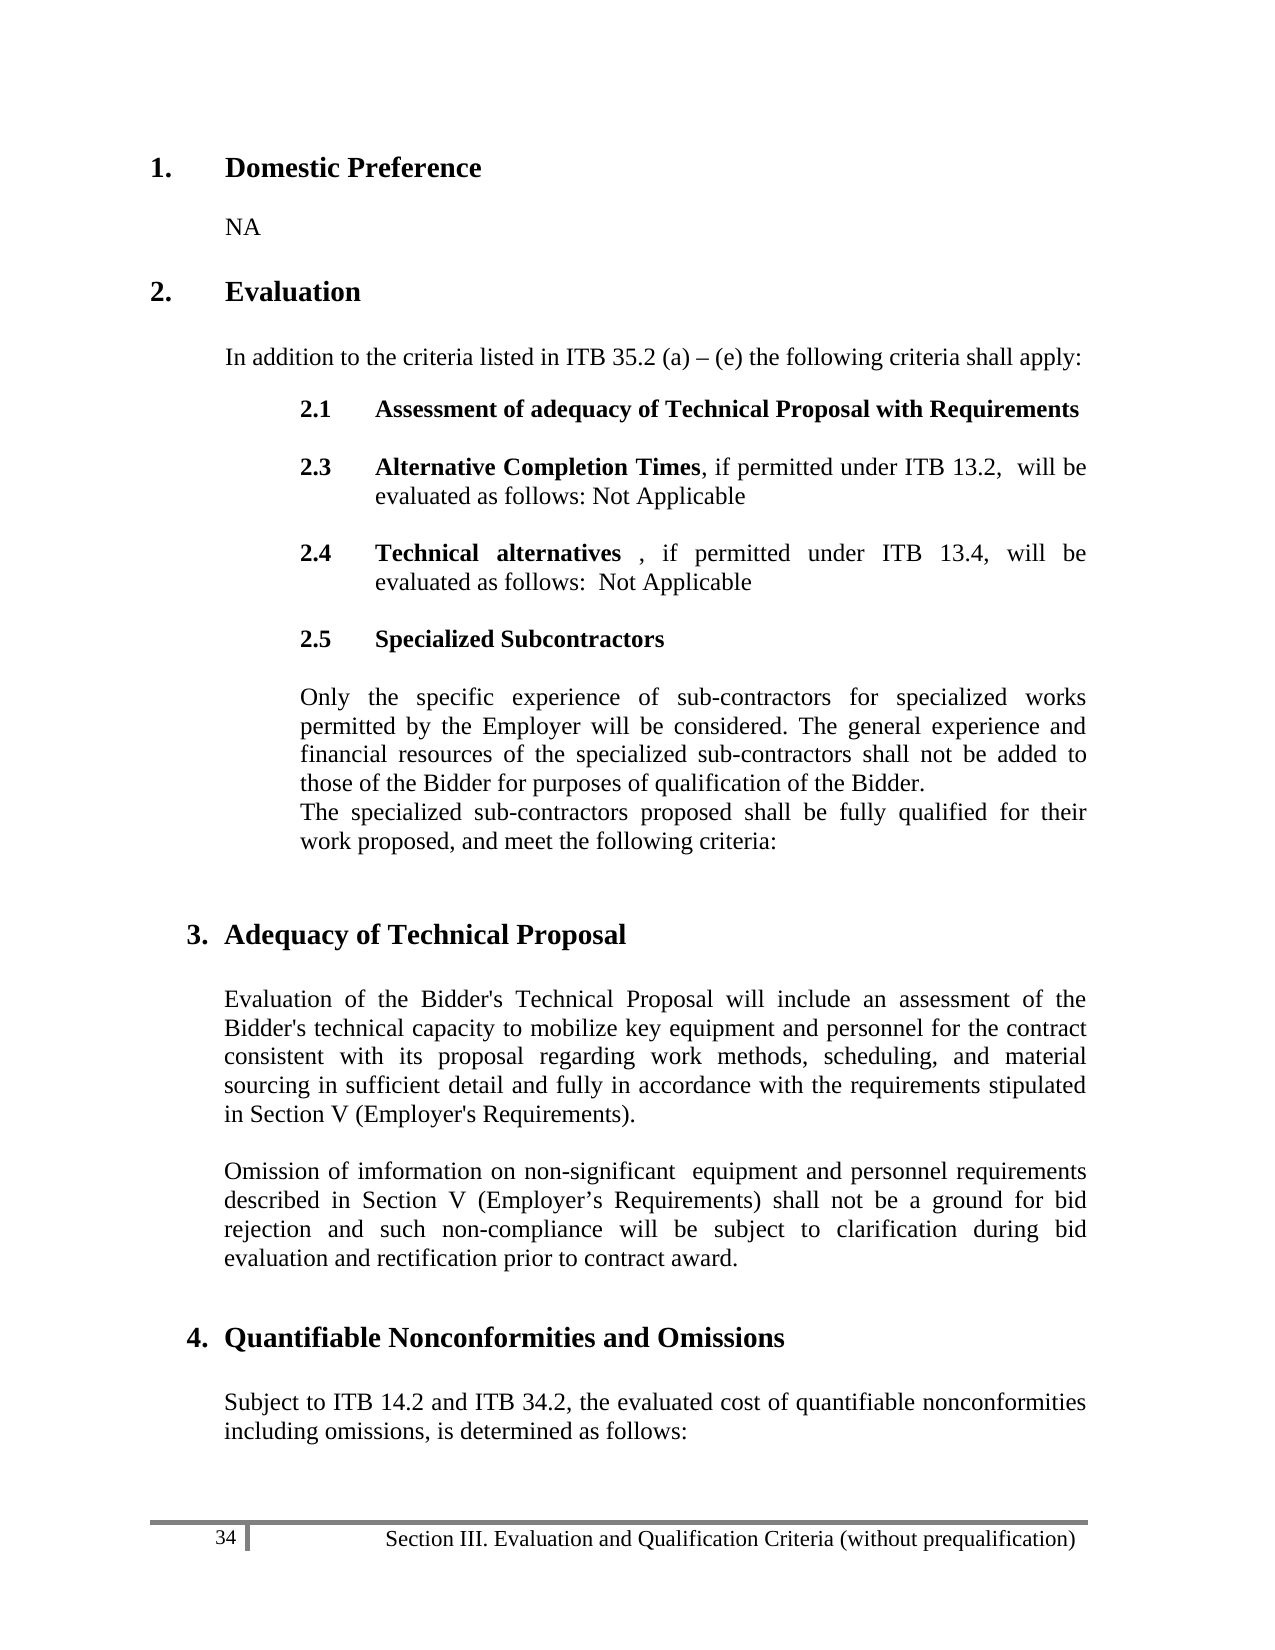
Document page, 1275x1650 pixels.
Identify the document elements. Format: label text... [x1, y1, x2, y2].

text 2.5 Specialized Subcontractors [253, 624, 1087, 653]
text 1. Domestic Preference [150, 150, 1087, 183]
text 2.1 Assessment of adequacy of Technical Proposal with Requirements [300, 394, 1087, 423]
list Quantifiable Nonconformities and Omissions [186, 1320, 1087, 1354]
text The specialized sub-contractors proposed shall be fully qualified for their work proposed, and meet the following criteria: [300, 797, 1087, 854]
text Omission of imformation on non-significant equipment and personnel requirements described in Section V (Employer’s Requirements) shall not be a ground for bid rejection and such non-compliance will be subject to clarification during bid evaluation and rectification prior to contract award. [224, 1156, 1087, 1271]
text 2.3 Alternative Completion Times, if permitted under ITB 13.2, will be evaluated as follows: Not Applicable [300, 452, 1087, 509]
list Adequacy of Technical Proposal [186, 917, 1087, 950]
text Evaluation of the Bidder's Technical Proposal will include an assessment of the Bidder's technical capacity to mobilize key equipment and personnel for the contract consistent with its proposal regarding work methods, scheduling, and material sourcing in sufficient detail and fully in accordance with the requirements stipulated in Section V (Employer's Requirements). [224, 984, 1087, 1128]
text 2. Evaluation [150, 274, 1087, 308]
text 2.4 Technical alternatives , if permitted under ITB 13.4, will be evaluated as follows: Not Applicable [300, 538, 1087, 596]
text Only the specific experience of sub-contractors for specialized works permitted by the Employer will be considered. The general experience and financial resources of the specialized sub-contractors shall not be added to those of the Bidder for purposes of qualification of the Bidder. [300, 682, 1087, 797]
text In addition to the criteria listed in ITB 35.2 (a) – (e) the following criteria shall apply: [225, 342, 1087, 370]
text NA [150, 212, 1087, 241]
text Subject to ITB 14.2 and ITB 34.2, the evaluated cost of quantifiable nonconformities including omissions, is determined as follows: [224, 1387, 1087, 1445]
